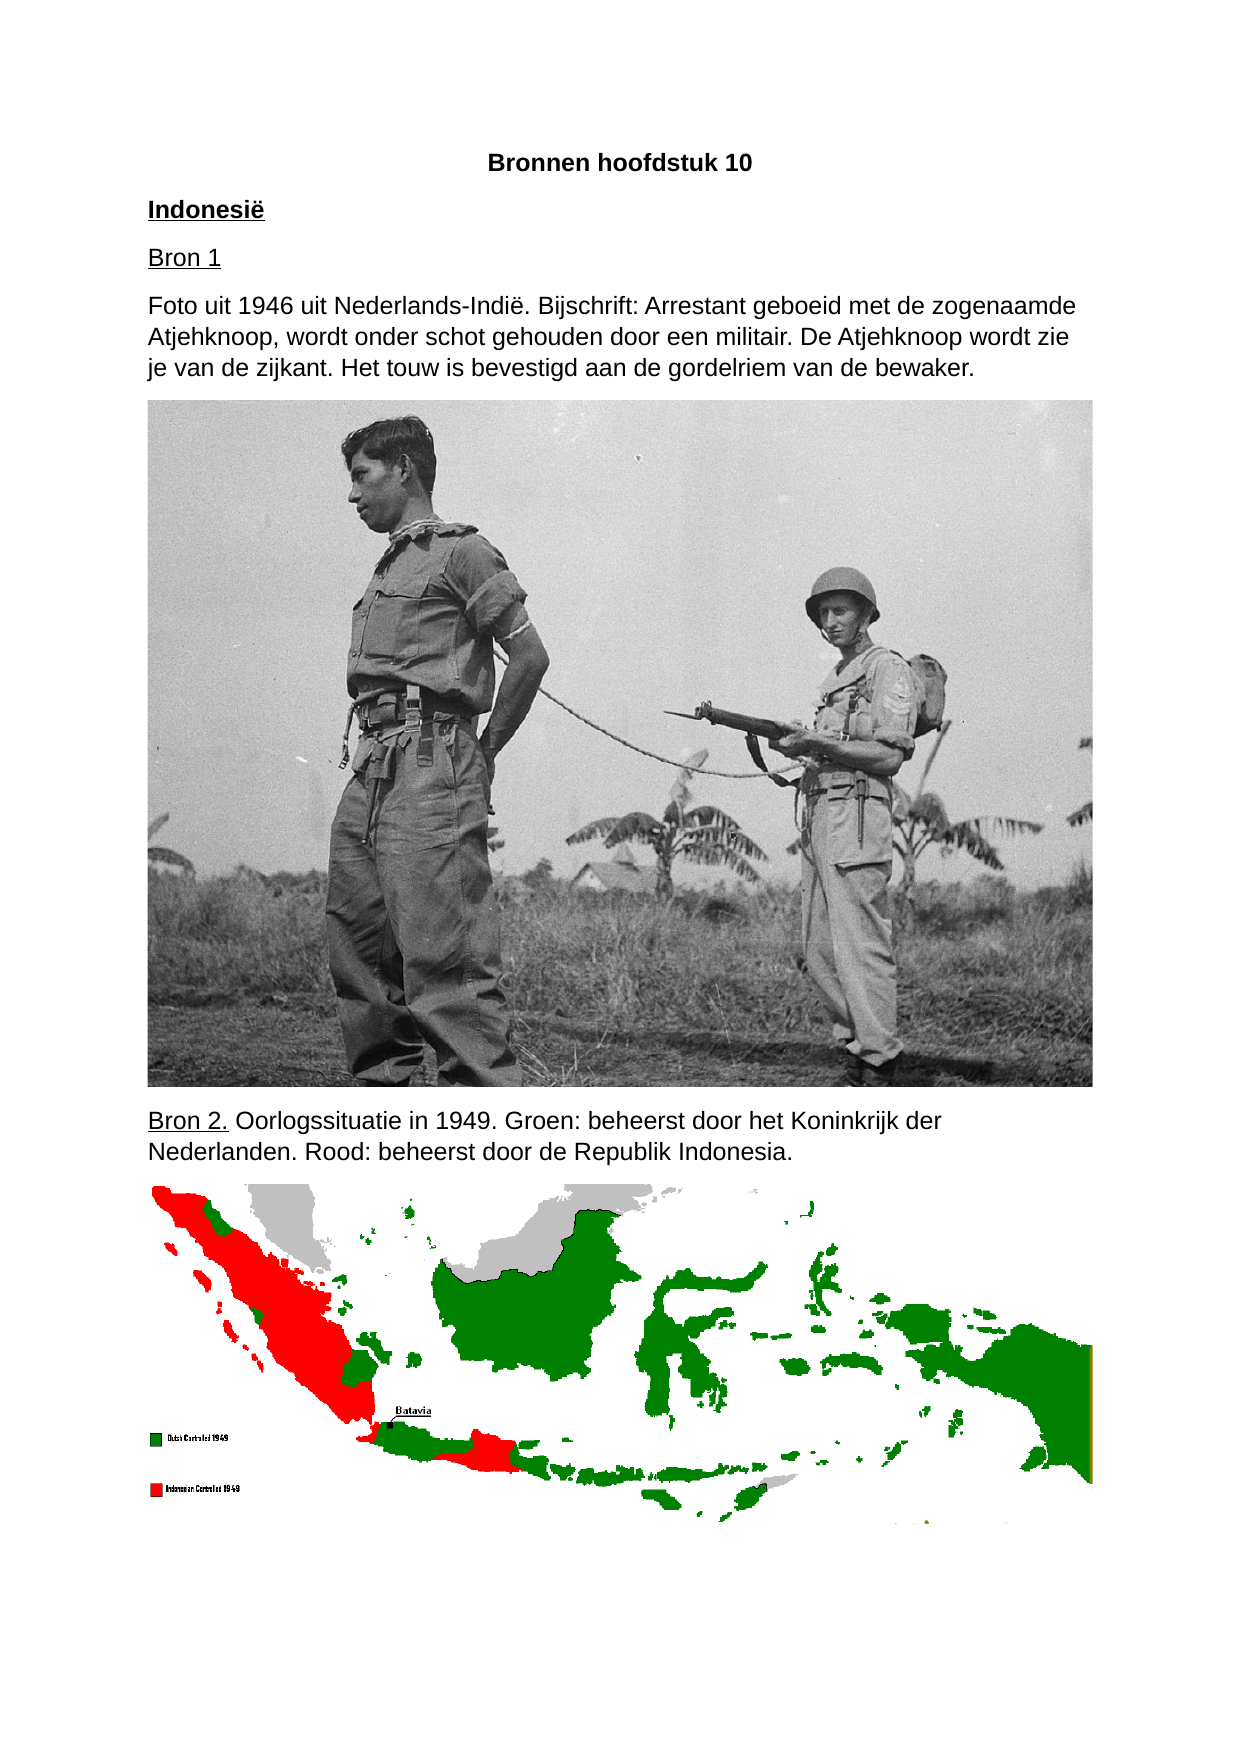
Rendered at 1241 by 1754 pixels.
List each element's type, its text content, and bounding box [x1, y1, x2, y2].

picture [147, 1184, 1093, 1524]
picture [147, 400, 1093, 1087]
text Foto uit 1946 uit Nederlands-Indië. Bijschrift: Arrestant geboeid met de zogenaamde Atjehknoop, wordt onder schot gehouden door een militair. De Atjehknoop wordt zie je van de zijkant. Het touw is bevestigd aan de gordelriem van de bewaker. [148, 291, 1093, 382]
text Bronnen hoofdstuk 10 [148, 148, 1093, 176]
text Indonesië [148, 195, 1093, 224]
text Bron 2. Oorlogssituatie in 1949. Groen: beheerst door het Koninkrijk der Nederlanden. Rood: beheerst door de Republik Indonesia. [148, 1106, 1093, 1166]
text Bron 1 [148, 243, 1093, 272]
